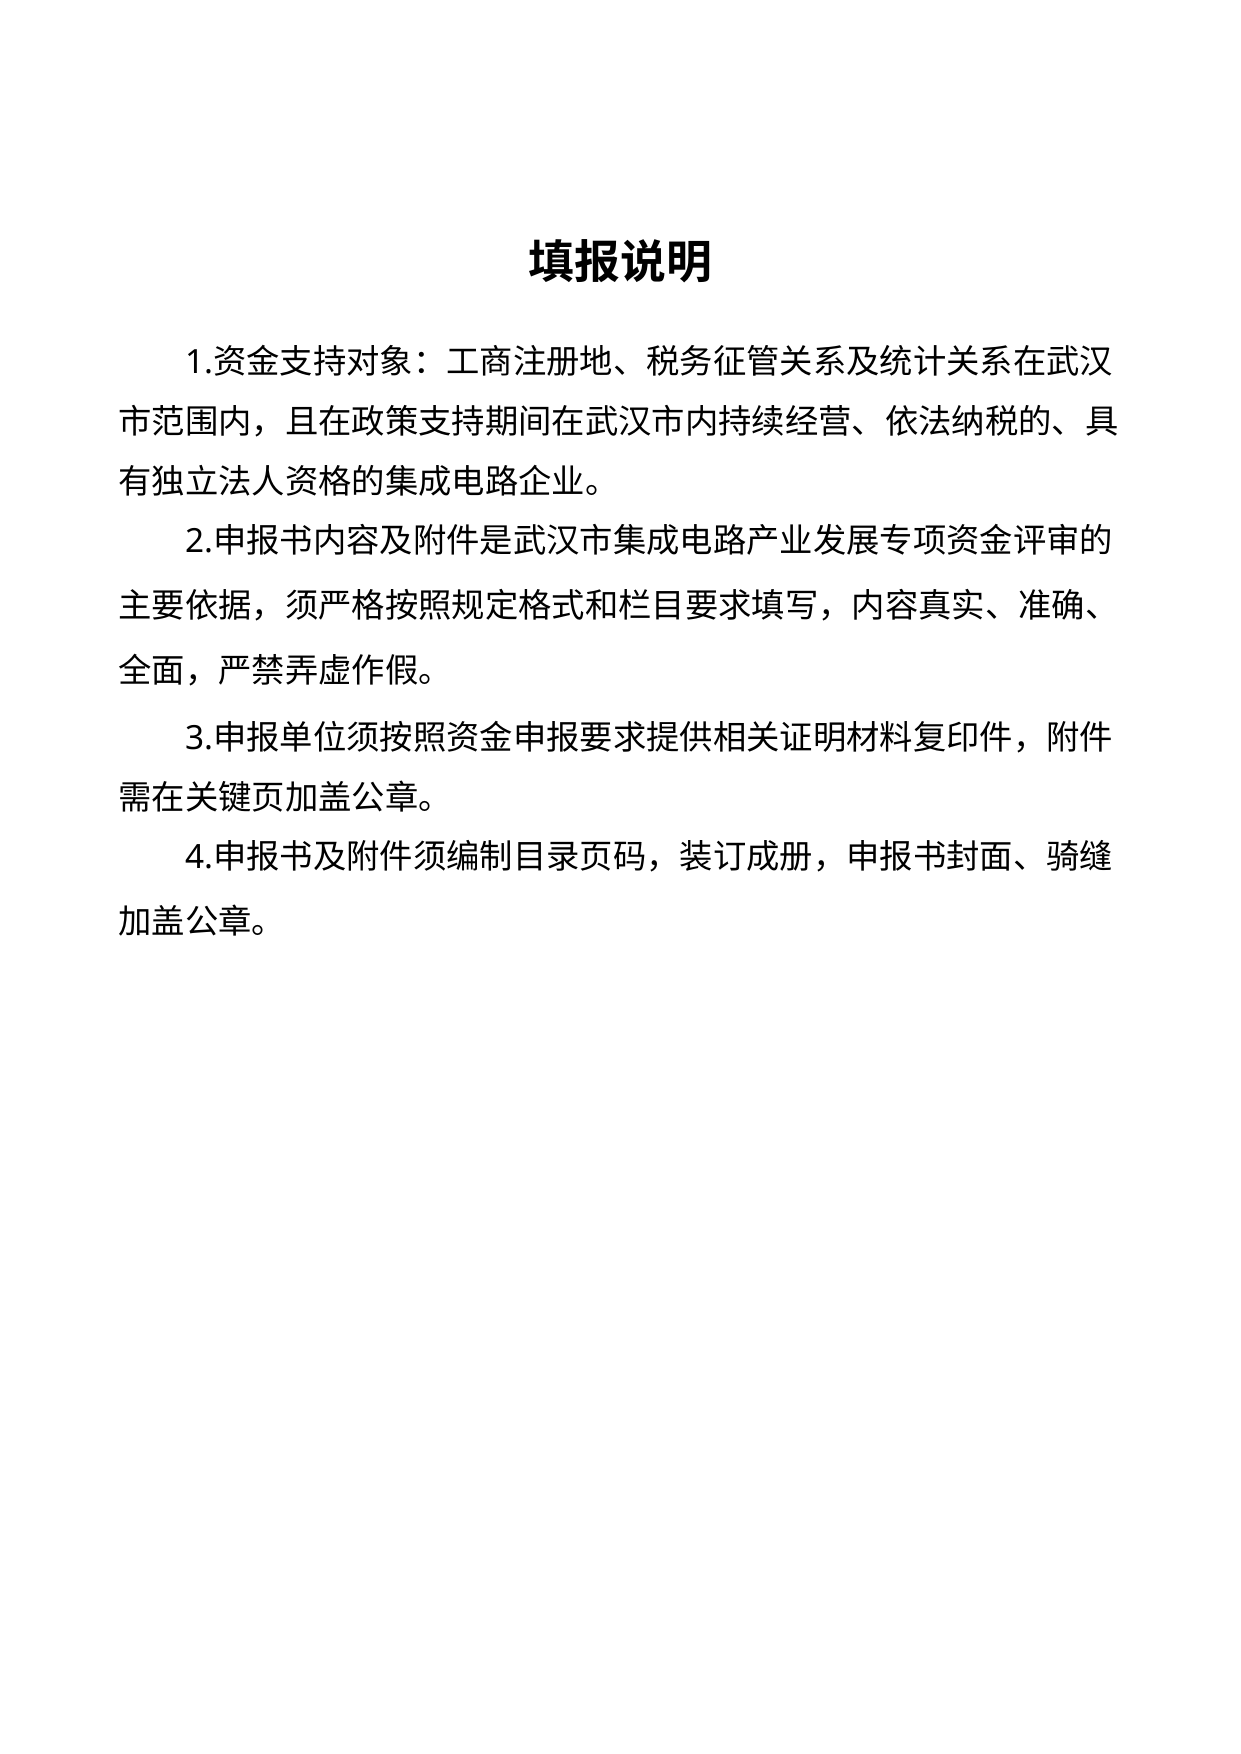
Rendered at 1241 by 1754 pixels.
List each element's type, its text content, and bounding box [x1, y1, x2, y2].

text 3.申报单位须按照资金申报要求提供相关证明材料复印件，附件需在关键页加盖公章。 [118, 701, 1122, 822]
text 1.资金支持对象：工商注册地、税务征管关系及统计关系在武汉市范围内，且在政策支持期间在武汉市内持续经营、依法纳税的、具有独立法人资格的集成电路企业。 [118, 325, 1122, 506]
text 4.申报书及附件须编制目录页码，装订成册，申报书封面、骑缝加盖公章。 [118, 822, 1122, 952]
text 2.申报书内容及附件是武汉市集成电路产业发展专项资金评审的主要依据，须严格按照规定格式和栏目要求填写，内容真实、准确、全面，严禁弄虚作假。 [118, 506, 1122, 701]
subtitle 填报说明 [118, 230, 1122, 290]
